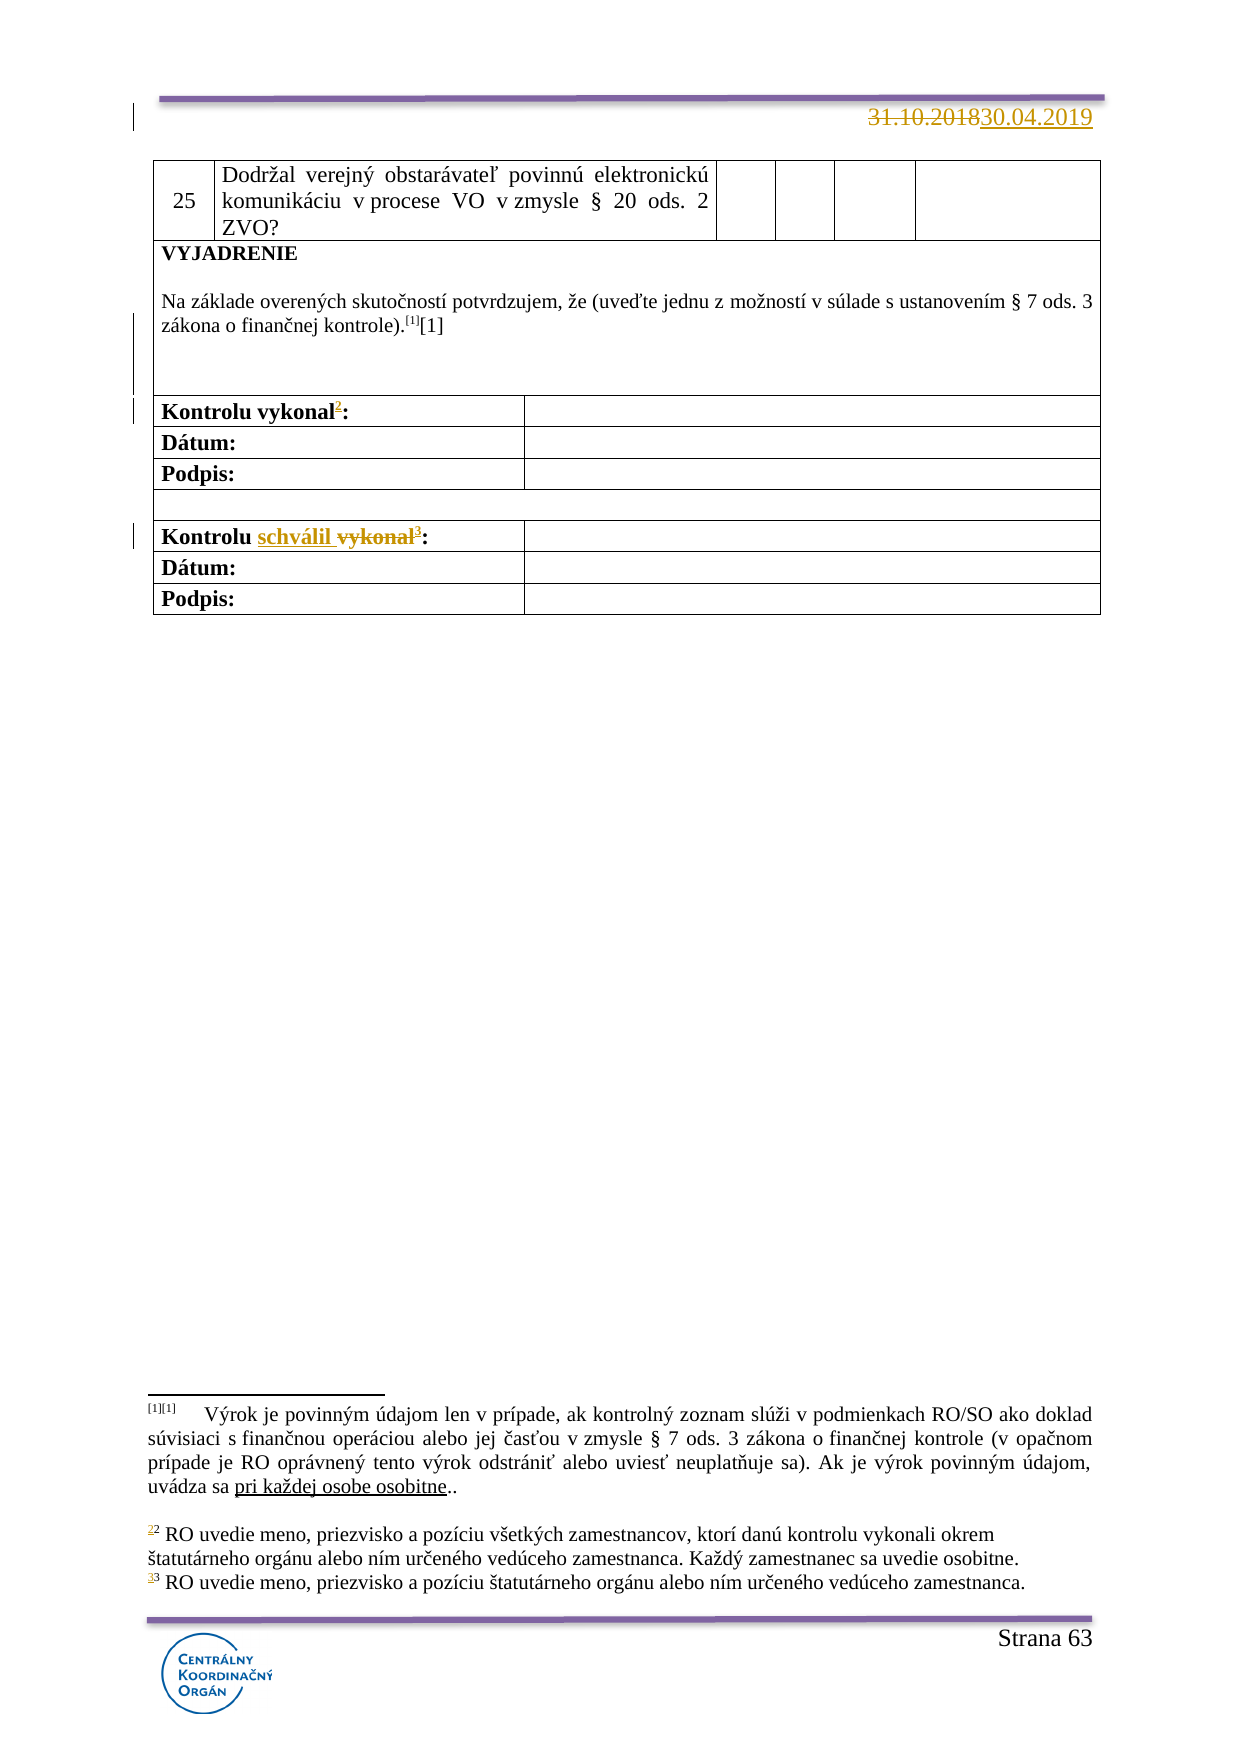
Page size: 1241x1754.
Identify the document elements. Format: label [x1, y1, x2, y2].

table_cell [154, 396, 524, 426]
picture [159, 1631, 272, 1713]
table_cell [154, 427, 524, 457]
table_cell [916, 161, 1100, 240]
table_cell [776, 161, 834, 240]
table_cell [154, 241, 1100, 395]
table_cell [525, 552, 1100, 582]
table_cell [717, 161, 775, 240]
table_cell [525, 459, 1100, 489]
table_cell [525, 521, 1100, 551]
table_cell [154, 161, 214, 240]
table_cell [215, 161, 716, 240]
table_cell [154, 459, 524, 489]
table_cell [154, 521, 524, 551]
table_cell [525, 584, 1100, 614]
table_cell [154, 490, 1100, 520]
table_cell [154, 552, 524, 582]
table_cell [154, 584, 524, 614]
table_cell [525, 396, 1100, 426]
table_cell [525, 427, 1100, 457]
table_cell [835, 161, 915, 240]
